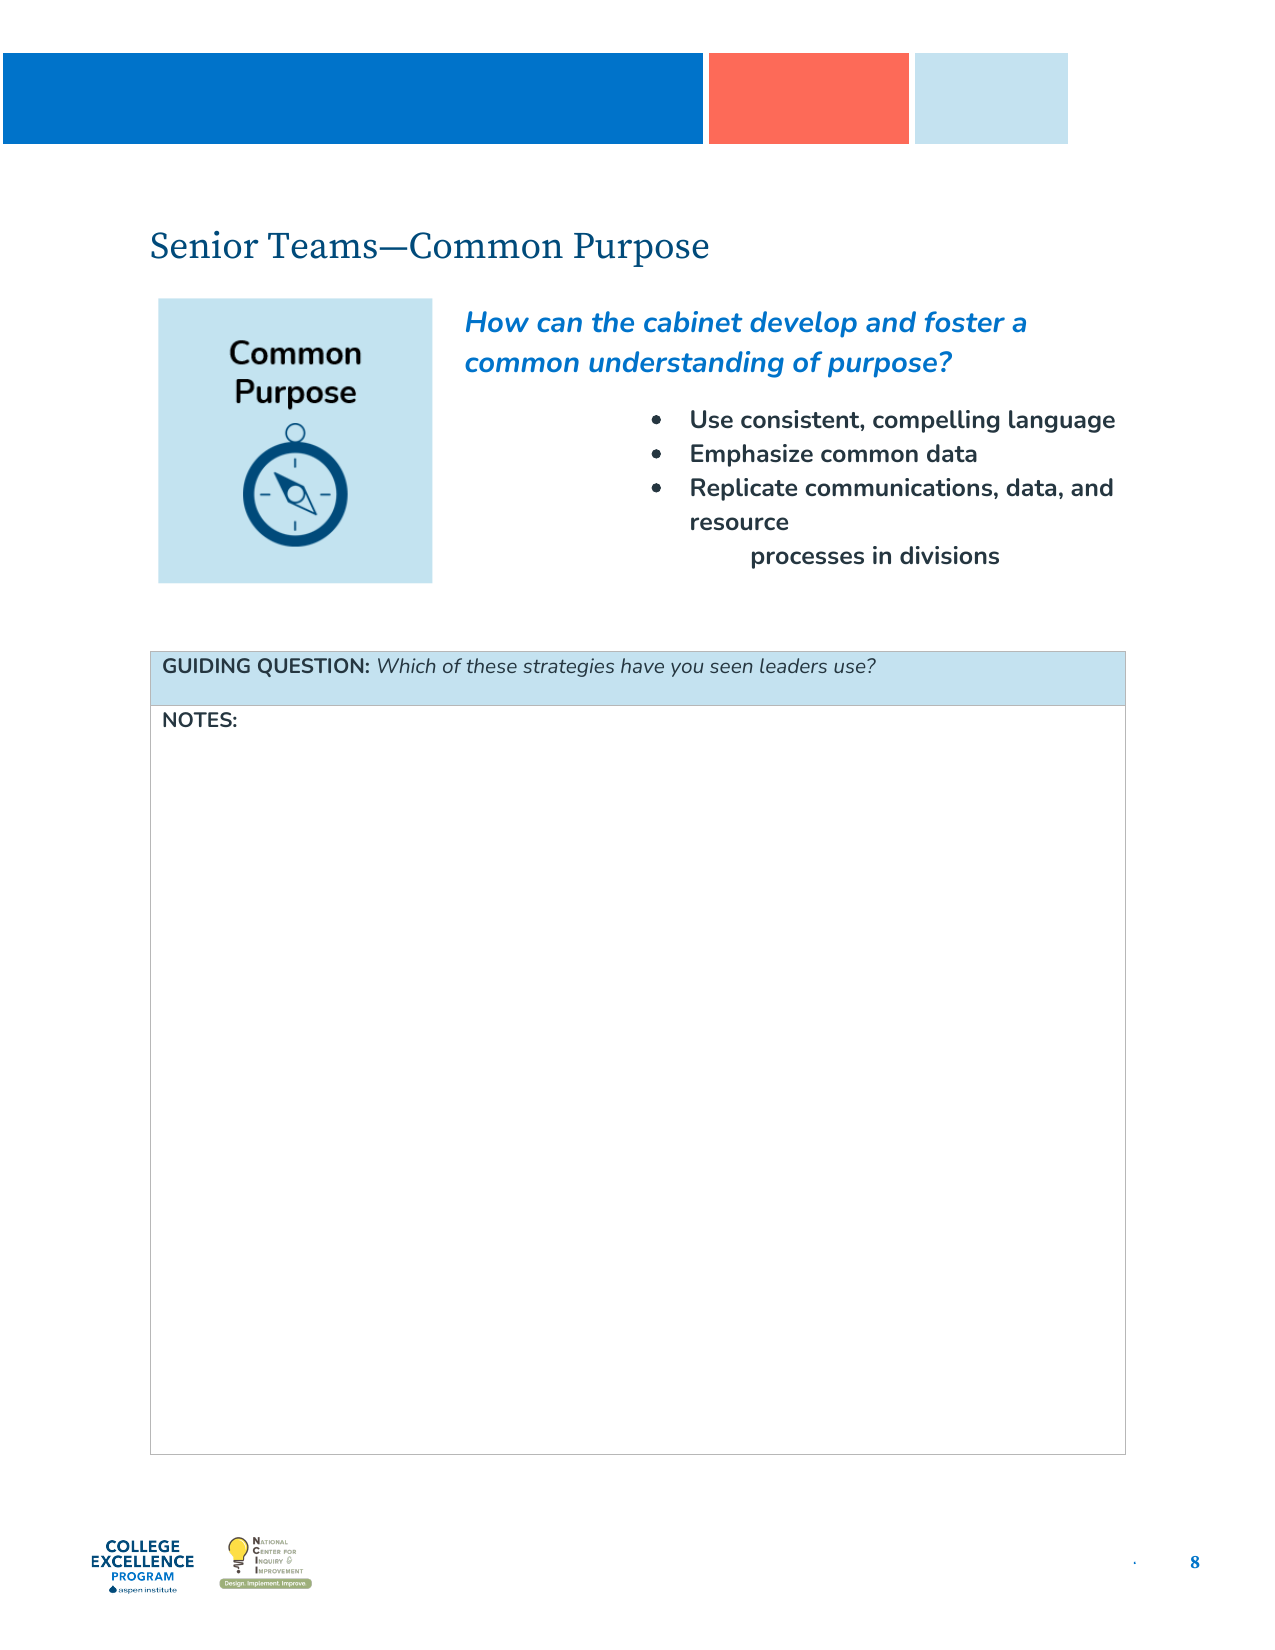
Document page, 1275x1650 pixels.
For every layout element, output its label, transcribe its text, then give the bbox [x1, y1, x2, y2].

list Use consistent, compelling language [446, 403, 1125, 437]
table_cell NOTES: [151, 706, 1125, 1454]
text How can the cabinet develop and foster a common understanding of purpose? [446, 303, 1125, 382]
list Replicate communications, data, and resource [446, 471, 1144, 539]
text Senior Teams—Common Purpose [150, 224, 1125, 271]
list processes in divisions [446, 539, 1144, 573]
picture [217, 1534, 314, 1591]
list Emphasize common data [446, 437, 1125, 471]
picture [91, 1540, 194, 1595]
picture [150, 289, 446, 599]
table_header GUIDING QUESTION: Which of these strategies have you seen leaders use? [151, 652, 1125, 705]
